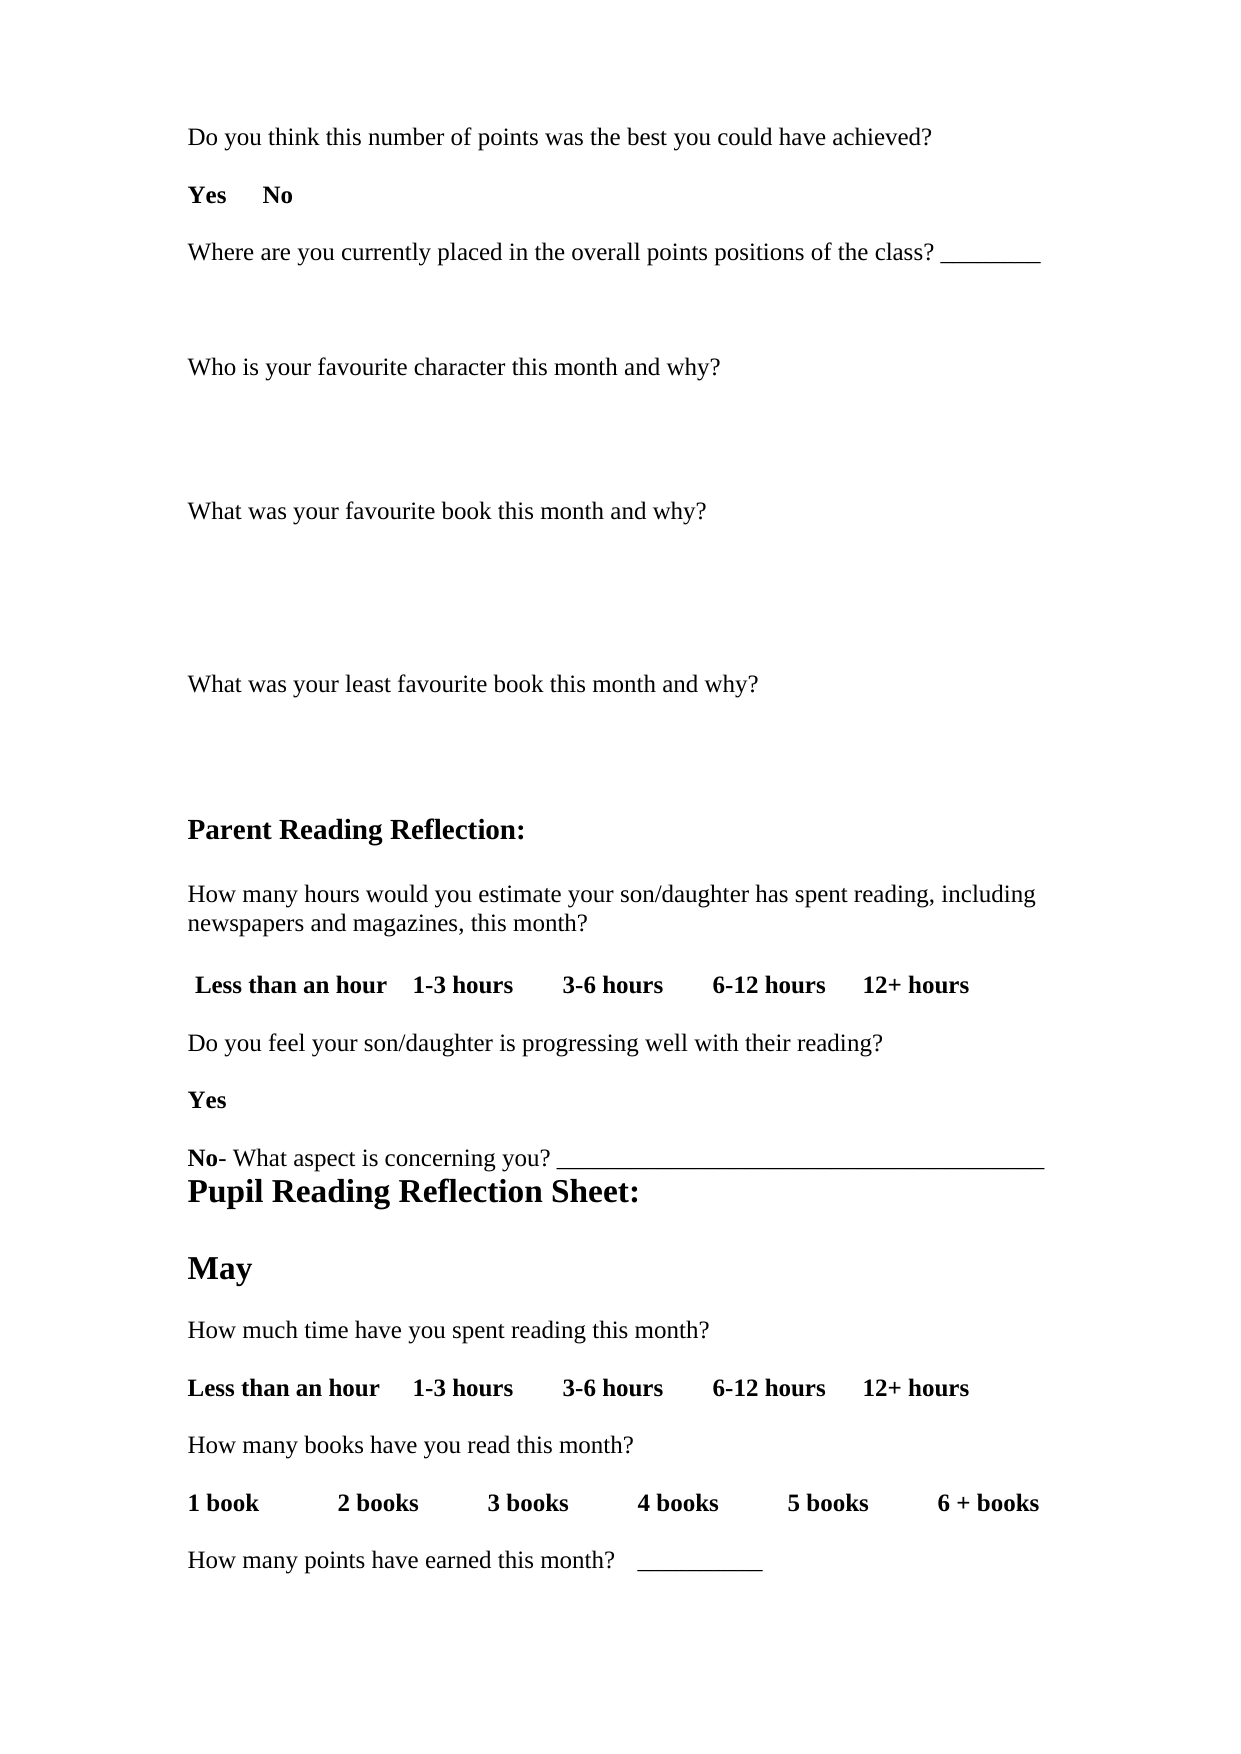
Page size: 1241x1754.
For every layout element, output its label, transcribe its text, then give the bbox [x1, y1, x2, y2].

text Do you think this number of points was the best you could have achieved? [187, 122, 1053, 151]
text Less than an hour 1-3 hours 3-6 hours 6-12 hours 12+ hours [187, 971, 1053, 999]
text How much time have you spent reading this month? [187, 1316, 1053, 1344]
text Where are you currently placed in the overall points positions of the class? ________ [187, 237, 1053, 266]
text Less than an hour 1-3 hours 3-6 hours 6-12 hours 12+ hours [187, 1373, 1053, 1402]
text Parent Reading Reflection: [187, 812, 1053, 846]
text Do you feel your son/daughter is progressing well with their reading? [187, 1028, 1053, 1057]
text What was your least favourite book this month and why? [187, 669, 1053, 697]
text Yes [187, 1086, 1053, 1114]
text What was your favourite book this month and why? [187, 496, 1053, 525]
text Pupil Reading Reflection Sheet: [187, 1172, 1053, 1210]
text May [187, 1248, 1053, 1287]
text Yes No [187, 180, 1053, 209]
text No- What aspect is concerning you? _______________________________________ [187, 1143, 1053, 1172]
text 1 book 2 books 3 books 4 books 5 books 6 + books [187, 1488, 1053, 1517]
text Who is your favourite character this month and why? [187, 352, 1053, 381]
text How many books have you read this month? [187, 1431, 1053, 1459]
text How many hours would you estimate your son/daughter has spent reading, including newspapers and magazines, this month? [187, 879, 1053, 937]
text How many points have earned this month? __________ [187, 1546, 1053, 1574]
